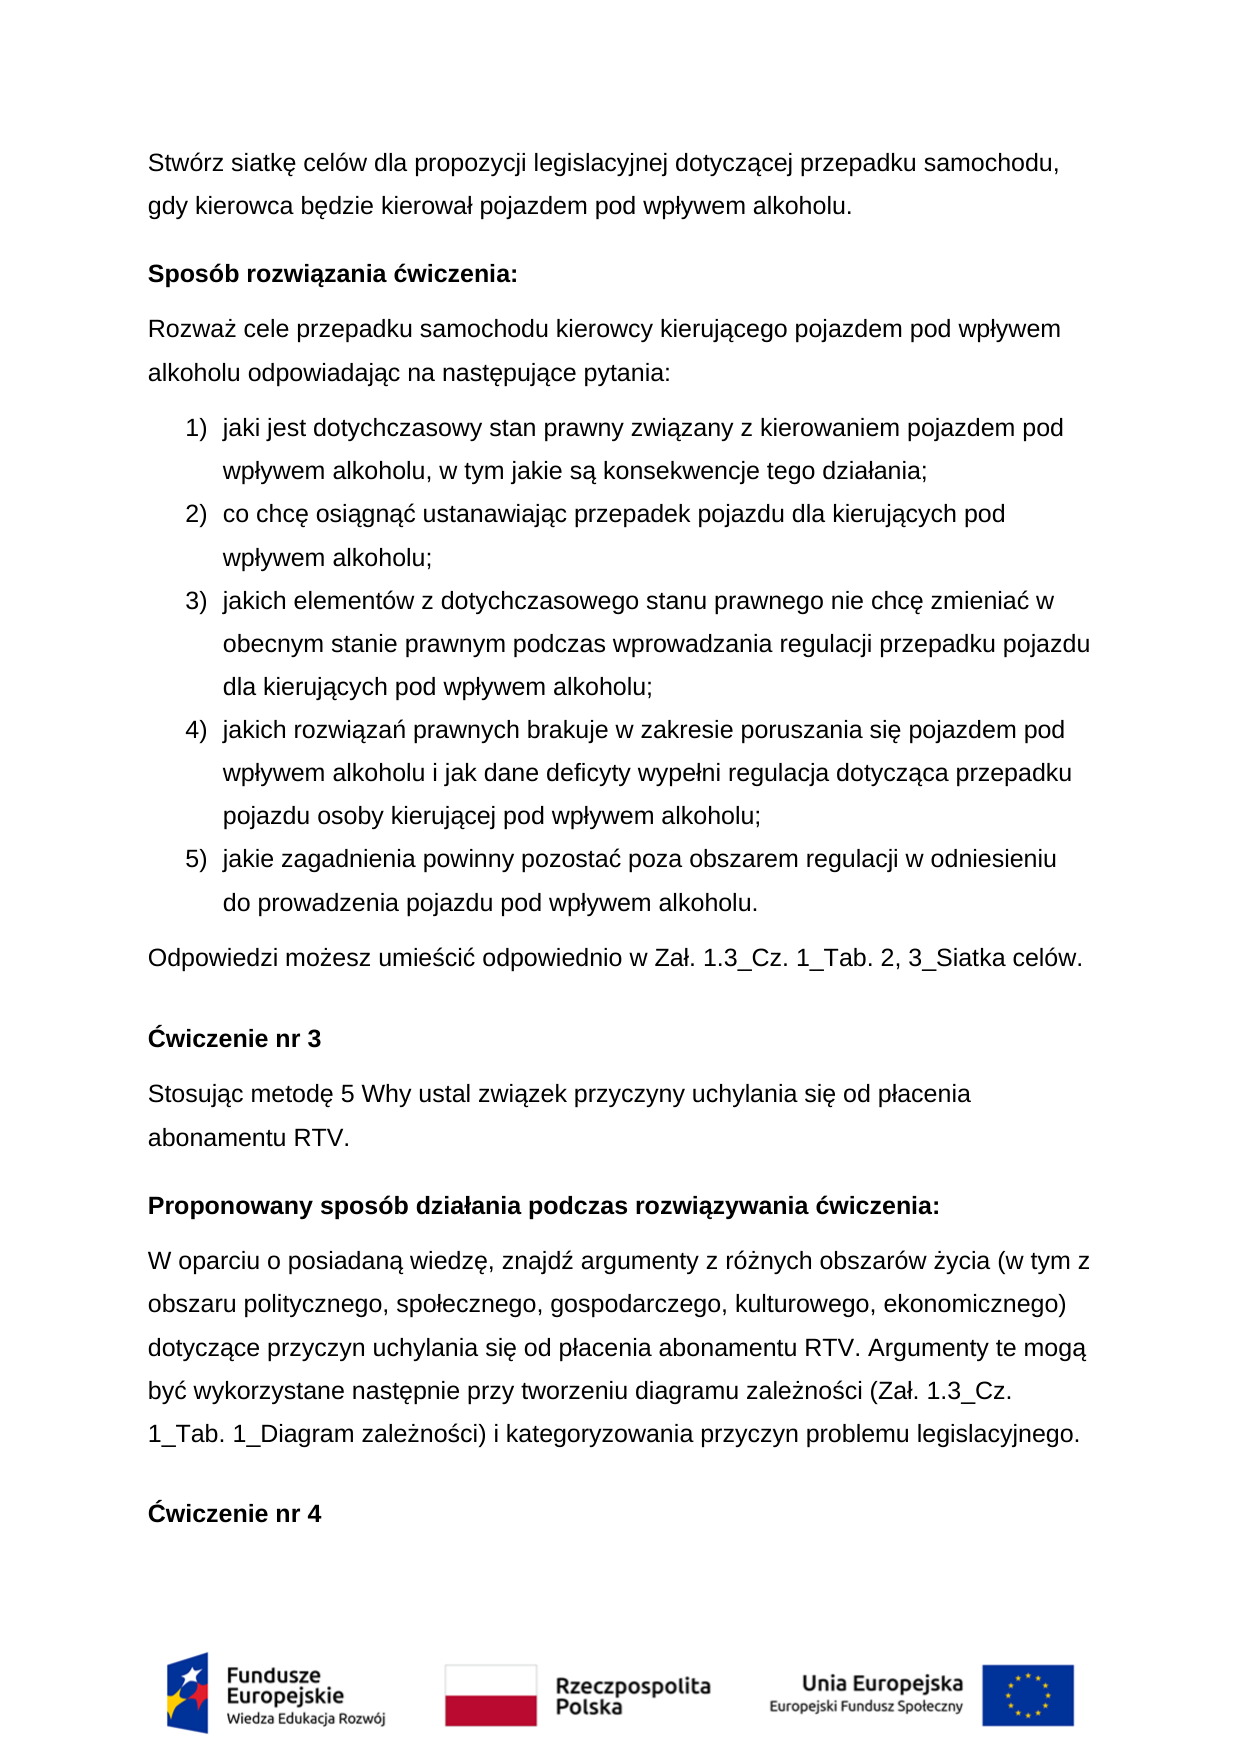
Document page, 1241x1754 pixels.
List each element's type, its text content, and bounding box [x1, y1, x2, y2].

picture [147, 1632, 1094, 1754]
text Sposób rozwiązania ćwiczenia: [148, 259, 1093, 288]
list jakich elementów z dotychczasowego stanu prawnego nie chcę zmieniać w obecnym stanie prawnym podczas wprowadzania regulacji przepadku pojazdu dla kierujących pod wpływem alkoholu; [185, 586, 1093, 701]
text Stosując metodę 5 Why ustal związek przyczyny uchylania się od płacenia abonamentu RTV. [148, 1079, 1093, 1151]
text Ćwiczenie nr 4 [148, 1499, 1093, 1528]
text Stwórz siatkę celów dla propozycji legislacyjnej dotyczącej przepadku samochodu, gdy kierowca będzie kierował pojazdem pod wpływem alkoholu. [148, 148, 1093, 219]
text Odpowiedzi możesz umieścić odpowiednio w Zał. 1.3_Cz. 1_Tab. 2, 3_Siatka celów. [148, 943, 1093, 972]
text W oparciu o posiadaną wiedzę, znajdź argumenty z różnych obszarów życia (w tym z obszaru politycznego, społecznego, gospodarczego, kulturowego, ekonomicznego) dotyczące przyczyn uchylania się od płacenia abonamentu RTV. Argumenty te mogą być wykorzystane następnie przy tworzeniu diagramu zależności (Zał. 1.3_Cz. 1_Tab. 1_Diagram zależności) i kategoryzowania przyczyn problemu legislacyjnego. [148, 1246, 1093, 1448]
list jakich rozwiązań prawnych brakuje w zakresie poruszania się pojazdem pod wpływem alkoholu i jak dane deficyty wypełni regulacja dotycząca przepadku pojazdu osoby kierującej pod wpływem alkoholu; [185, 715, 1093, 830]
list jaki jest dotychczasowy stan prawny związany z kierowaniem pojazdem pod wpływem alkoholu, w tym jakie są konsekwencje tego działania; [185, 413, 1093, 485]
text Ćwiczenie nr 3 [148, 1024, 1093, 1053]
list co chcę osiągnąć ustanawiając przepadek pojazdu dla kierujących pod wpływem alkoholu; [185, 499, 1093, 571]
text Rozważ cele przepadku samochodu kierowcy kierującego pojazdem pod wpływem alkoholu odpowiadając na następujące pytania: [148, 314, 1093, 386]
list jakie zagadnienia powinny pozostać poza obszarem regulacji w odniesieniu do prowadzenia pojazdu pod wpływem alkoholu. [185, 844, 1093, 916]
text Proponowany sposób działania podczas rozwiązywania ćwiczenia: [148, 1191, 1093, 1219]
